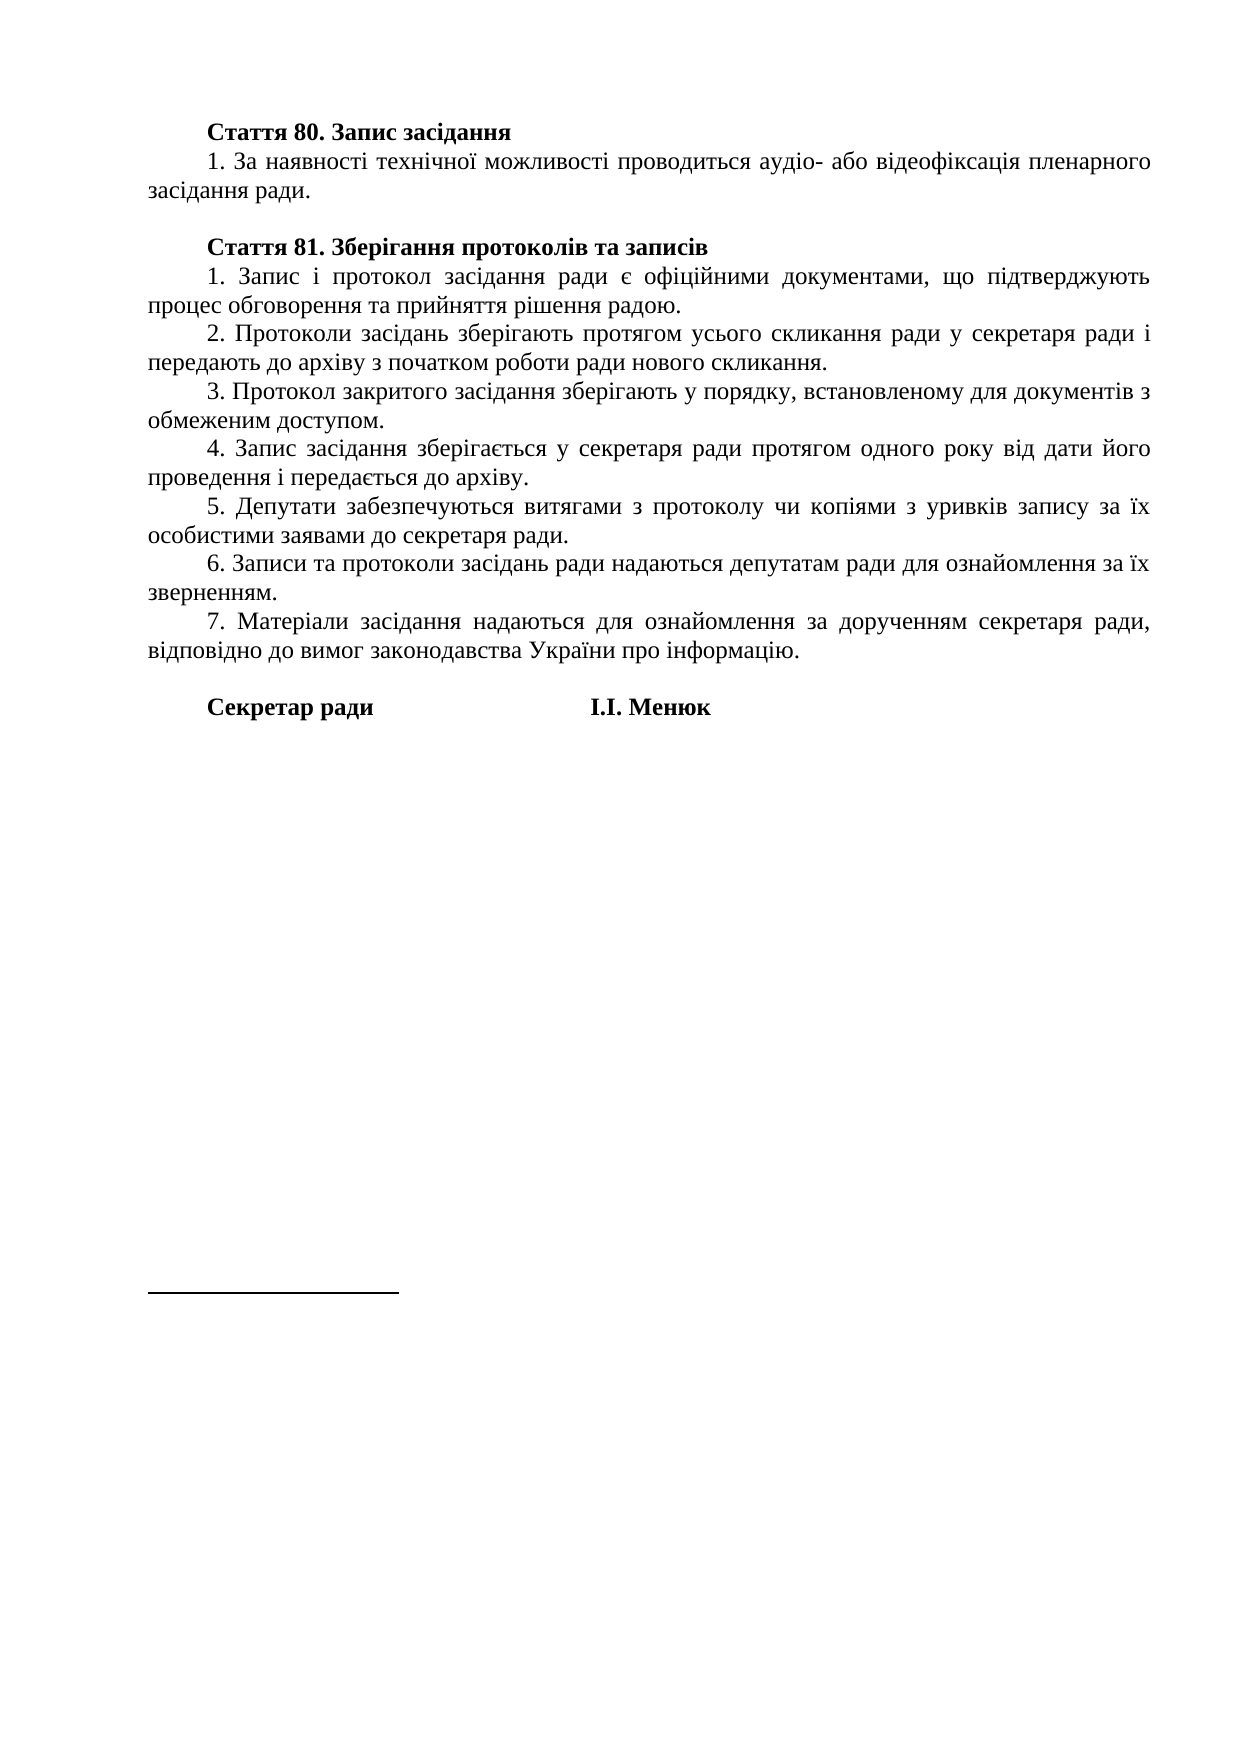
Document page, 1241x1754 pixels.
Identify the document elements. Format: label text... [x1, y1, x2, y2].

text 7. Матеріали засідання надаються для ознайомлення за дорученням секретаря ради, відповідно до вимог законодавства України про інформацію. [148, 606, 1152, 663]
text Стаття 81. Зберігання протоколів та записів [148, 232, 1152, 261]
text 3. Протокол закритого засідання зберігають у порядку, встановленому для документів з обмеженим доступом. [148, 376, 1152, 433]
text Стаття 80. Запис засідання [148, 117, 1152, 146]
text Секретар ради І.І. Менюк [148, 692, 1152, 721]
text 1. За наявності технічної можливості проводиться аудіо- або відеофіксація пленарного засідання ради. [148, 146, 1152, 203]
text 5. Депутати забезпечуються витягами з протоколу чи копіями з уривків запису за їх особистими заявами до секретаря ради. [148, 491, 1152, 548]
text 2. Протоколи засідань зберігають протягом усього скликання ради у секретаря ради і передають до архіву з початком роботи ради нового скликання. [148, 318, 1152, 376]
text 4. Запис засідання зберігається у секретаря ради протягом одного року від дати його проведення і передається до архіву. [148, 433, 1152, 491]
text 6. Записи та протоколи засідань ради надаються депутатам ради для ознайомлення за їх зверненням. [148, 548, 1152, 606]
text 1. Запис і протокол засідання ради є офіційними документами, що підтверджують процес обговорення та прийняття рішення радою. [148, 261, 1152, 318]
